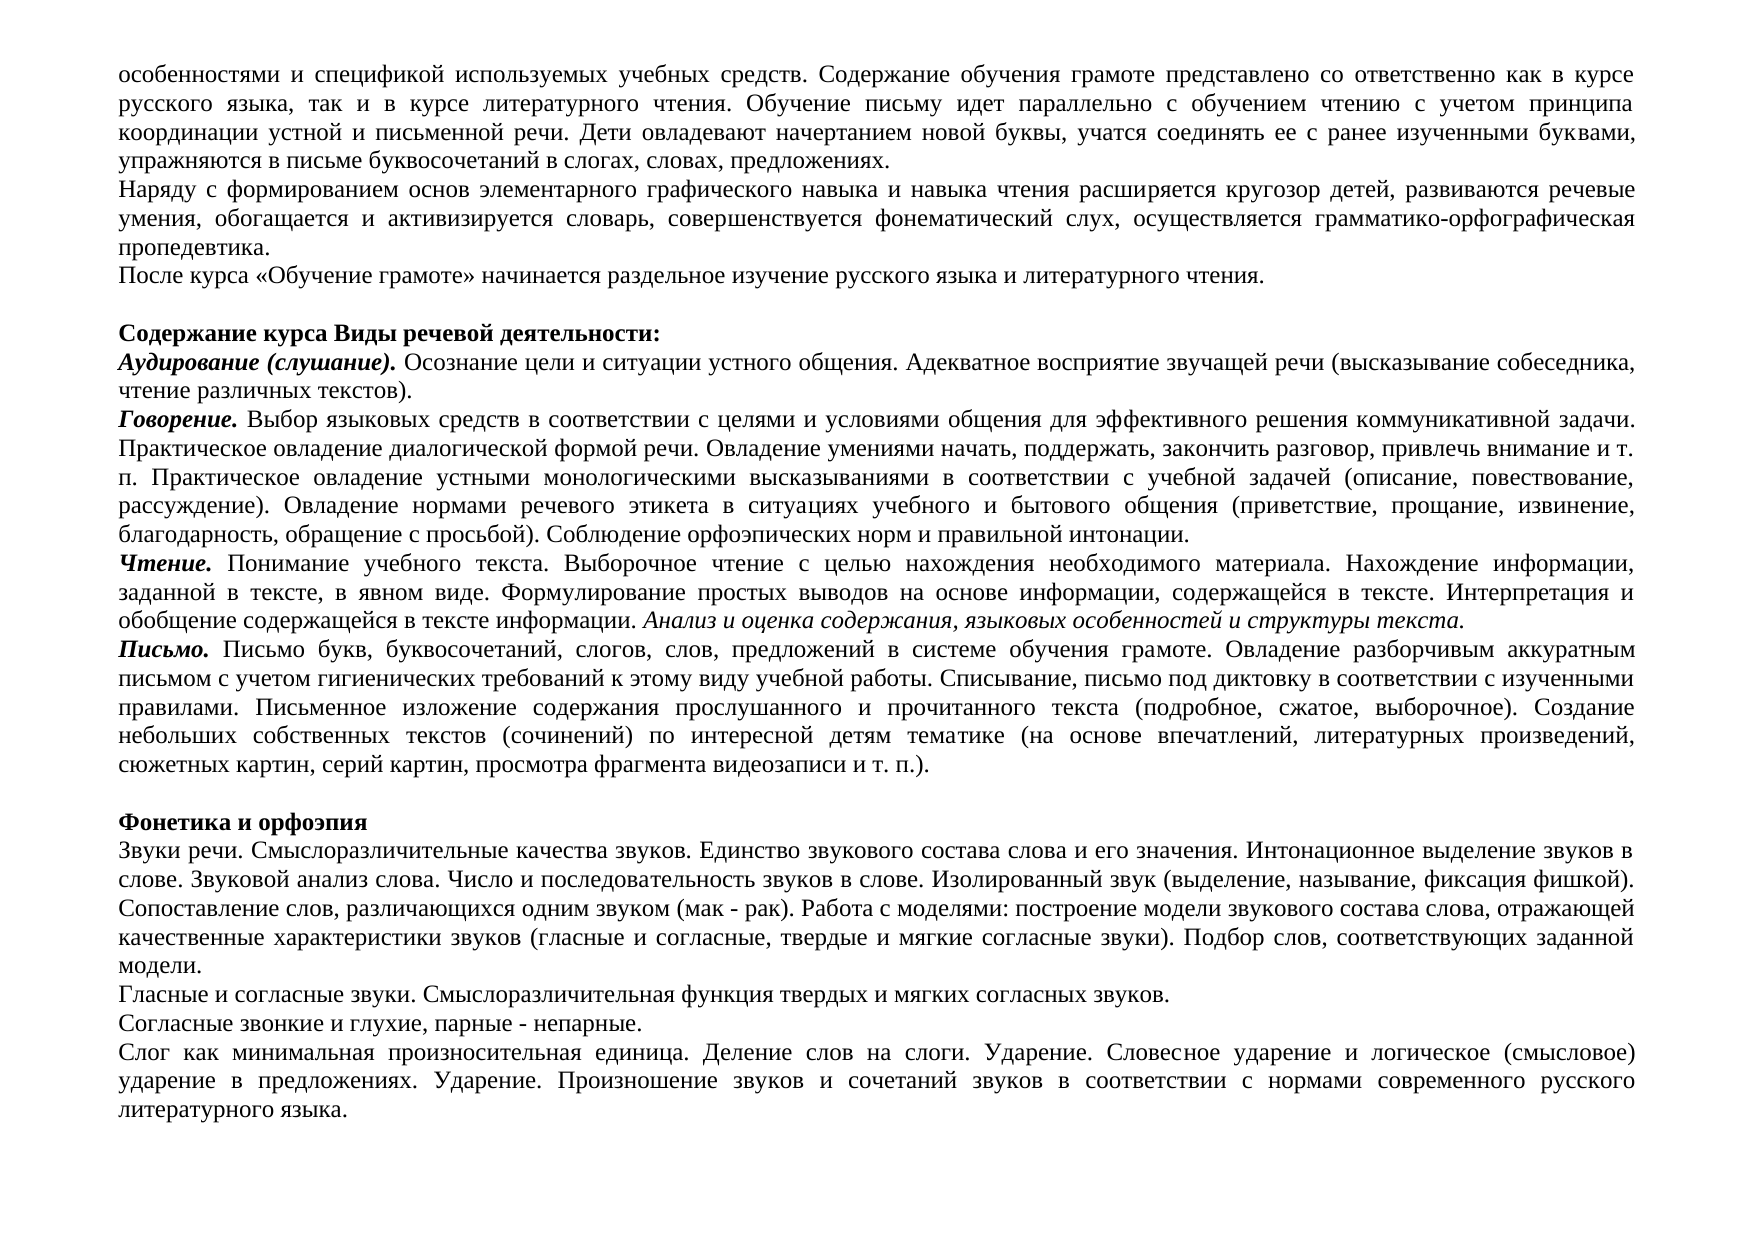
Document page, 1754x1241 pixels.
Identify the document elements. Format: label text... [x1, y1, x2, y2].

text Согласные звонкие и глухие, парные - непарные. [118, 1008, 1636, 1037]
text Говорение. Выбор языковых средств в соответствии с целями и условиями общения для эффективного решения коммуникативной задачи. Практическое овладение диалогической формой речи. Овладение умениями начать, поддержать, закончить разговор, привлечь внимание и т. п. Практическое овладение устными монологическими высказываниями в соответствии с учебной задачей (описание, повествование, рассуждение). Овладение нормами речевого этикета в ситуациях учебного и бытового общения (приветствие, прощание, извинение, благодарность, обращение с просьбой). Соблюдение орфоэпических норм и правильной интонации. [118, 404, 1636, 548]
text После курса «Обучение грамоте» начинается раздельное изучение русского языка и литературного чтения. [118, 260, 1636, 289]
text Гласные и согласные звуки. Смыслоразличительная функция твердых и мягких согласных звуков. [118, 979, 1636, 1008]
text Аудирование (слушание). Осознание цели и ситуации устного общения. Адекватное восприятие звучащей речи (высказывание собеседника, чтение различных текстов). [118, 347, 1636, 404]
text Содержание курса Виды речевой деятельности: [118, 318, 1636, 347]
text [118, 59, 1636, 174]
text Наряду с формированием основ элементарного графического навыка и навыка чтения расширяется кругозор детей, развиваются речевые умения, обогащается и активизируется словарь, совершенствуется фонематический слух, осуществляется грамматико-орфографическая пропедевтика. [118, 174, 1636, 260]
text Слог как минимальная произносительная единица. Деление слов на слоги. Ударение. Словесное ударение и логическое (смысловое) ударение в предложениях. Ударение. Произношение звуков и сочетаний звуков в соответствии с нормами современного русского литературного языка. [118, 1037, 1636, 1123]
text Чтение. Понимание учебного текста. Выборочное чтение с целью нахождения необходимого материала. Нахождение информации, заданной в тексте, в явном виде. Формулирование простых выводов на основе информации, содержащейся в тексте. Интерпретация и обобщение содержащейся в тексте информации. Анализ и оценка содержания, языковых особенностей и структуры текста. [118, 548, 1636, 634]
text Письмо. Письмо букв, буквосочетаний, слогов, слов, предложений в системе обучения грамоте. Овладение разборчивым аккуратным письмом с учетом гигиенических требований к этому виду учебной работы. Списывание, письмо под диктовку в соответствии с изученными правилами. Письменное изложение содержания прослушанного и прочитанного текста (подробное, сжатое, выборочное). Создание небольших собственных текстов (сочинений) по интересной детям тематике (на основе впечатлений, литературных произведений, сюжетных картин, серий картин, просмотра фрагмента видеозаписи и т. п.). [118, 634, 1636, 778]
text Звуки речи. Смыслоразличительные качества звуков. Единство звукового состава слова и его значения. Интонационное выделение звуков в слове. Звуковой анализ слова. Число и последовательность звуков в слове. Изолированный звук (выделение, называние, фиксация фишкой). Сопоставление слов, различающихся одним звуком (мак - рак). Работа с моделями: построение модели звукового состава слова, отражающей качественные характеристики звуков (гласные и согласные, твердые и мягкие согласные звуки). Подбор слов, соответствующих заданной модели. [118, 835, 1636, 979]
text Фонетика и орфоэпия [118, 807, 1636, 835]
